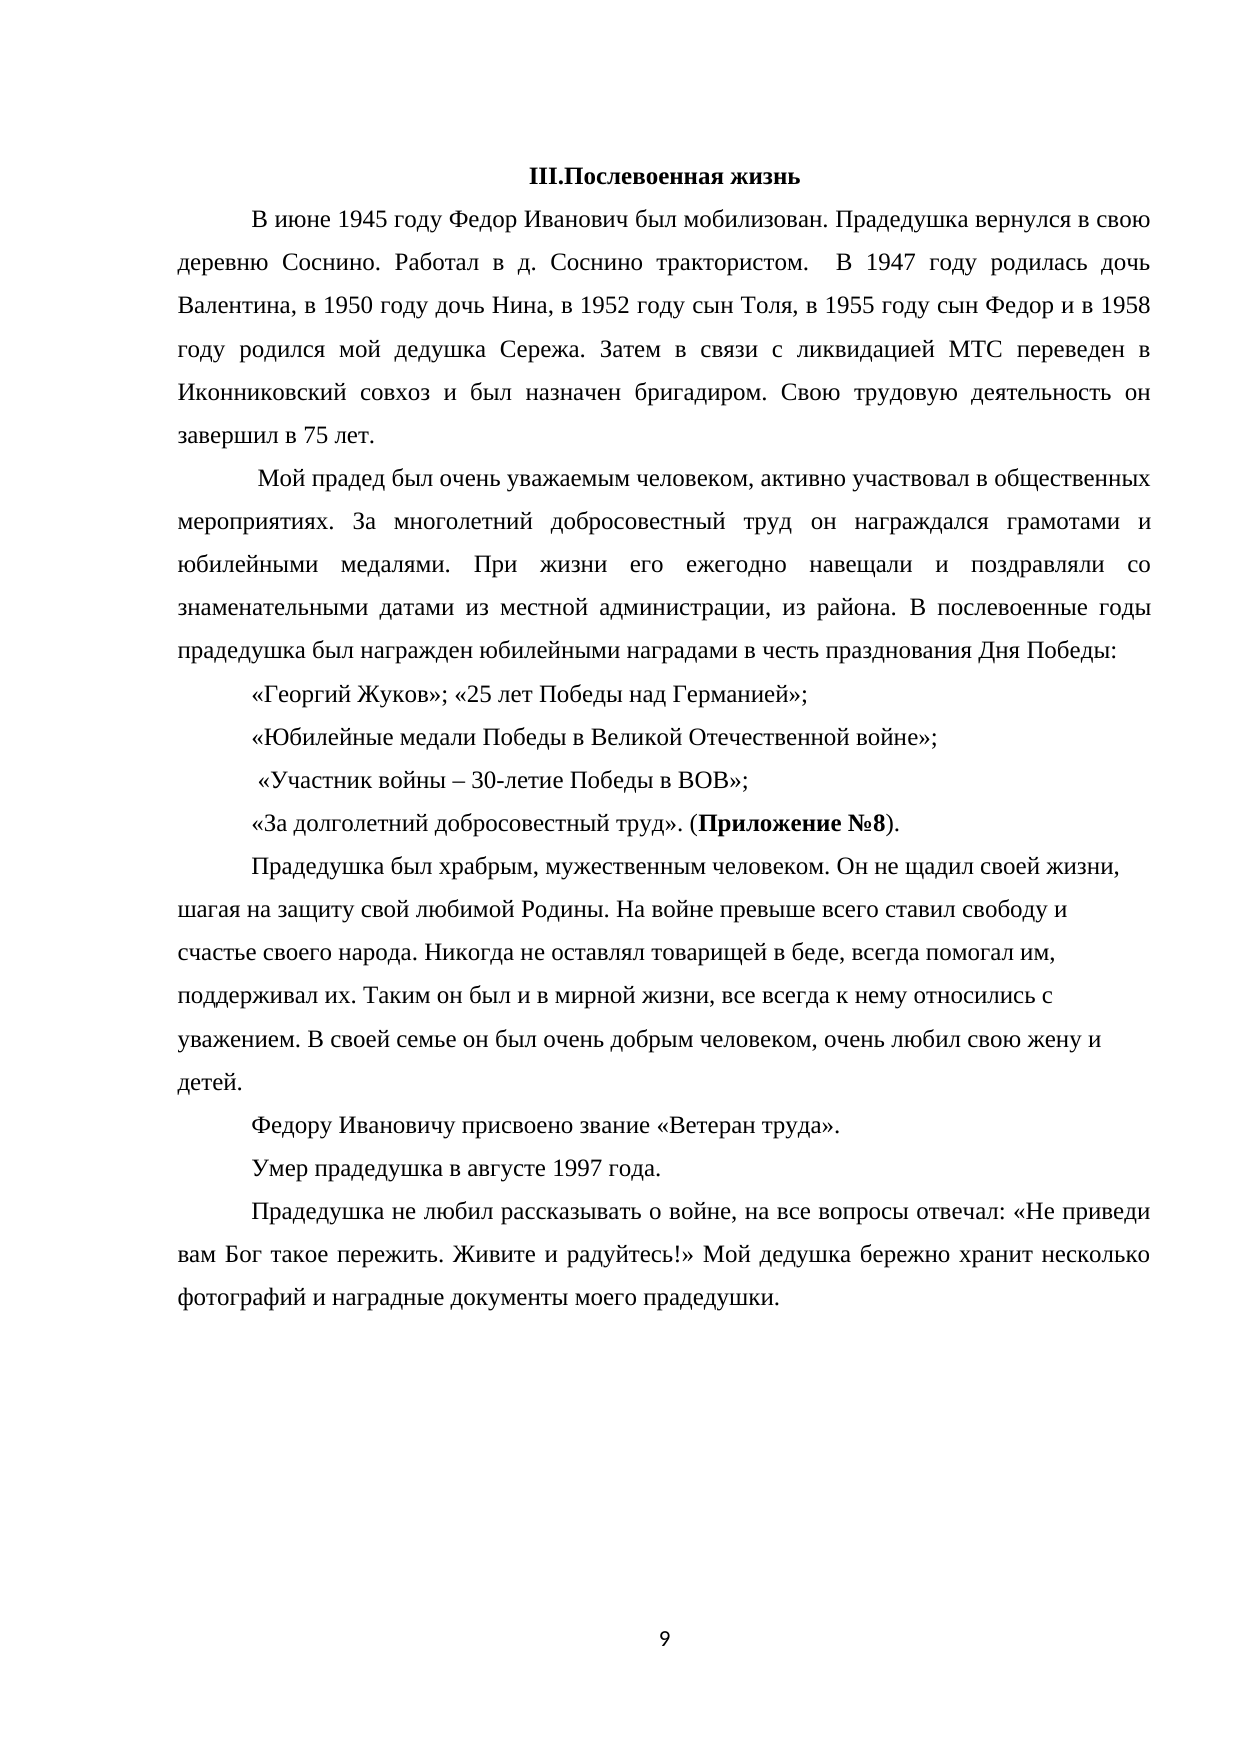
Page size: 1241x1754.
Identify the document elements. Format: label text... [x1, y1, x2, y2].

text «За долголетний добросовестный труд». (Приложение №8). [177, 808, 1152, 837]
text «Участник войны – 30-летие Победы в ВОВ»; [177, 765, 1152, 794]
text «Юбилейные медали Победы в Великой Отечественной войне»; [177, 722, 1152, 751]
text Прадедушка был храбрым, мужественным человеком. Он не щадил своей жизни, шагая на защиту свой любимой Родины. На войне превыше всего ставил свободу и счастье своего народа. Никогда не оставлял товарищей в беде, всегда помогал им, поддерживал их. Таким он был и в мирной жизни, все всегда к нему относились с уважением. В своей семье он был очень добрым человеком, очень любил свою жену и детей. [177, 851, 1152, 1096]
text В июне 1945 году Федор Иванович был мобилизован. Прадедушка вернулся в свою деревню Соснино. Работал в д. Соснино трактористом. В 1947 году родилась дочь Валентина, в 1950 году дочь Нина, в 1952 году сын Толя, в 1955 году сын Федор и в 1958 году родился мой дедушка Сережа. Затем в связи с ликвидацией МТС переведен в Иконниковский совхоз и был назначен бригадиром. Свою трудовую деятельность он завершил в 75 лет. [177, 204, 1152, 449]
text III.Послевоенная жизнь [177, 161, 1152, 190]
text Прадедушка не любил рассказывать о войне, на все вопросы отвечал: «Не приведи вам Бог такое пережить. Живите и радуйтесь!» Мой дедушка бережно хранит несколько фотографий и наградные документы моего прадедушки. [177, 1196, 1152, 1311]
text Умер прадедушка в августе 1997 года. [177, 1153, 1152, 1182]
text «Георгий Жуков»; «25 лет Победы над Германией»; [177, 679, 1152, 707]
text Федору Ивановичу присвоено звание «Ветеран труда». [177, 1110, 1152, 1139]
text Мой прадед был очень уважаемым человеком, активно участвовал в общественных мероприятиях. За многолетний добросовестный труд он награждался грамотами и юбилейными медалями. При жизни его ежегодно навещали и поздравляли со знаменательными датами из местной администрации, из района. В послевоенные годы прадедушка был награжден юбилейными наградами в честь празднования Дня Победы: [177, 463, 1152, 664]
